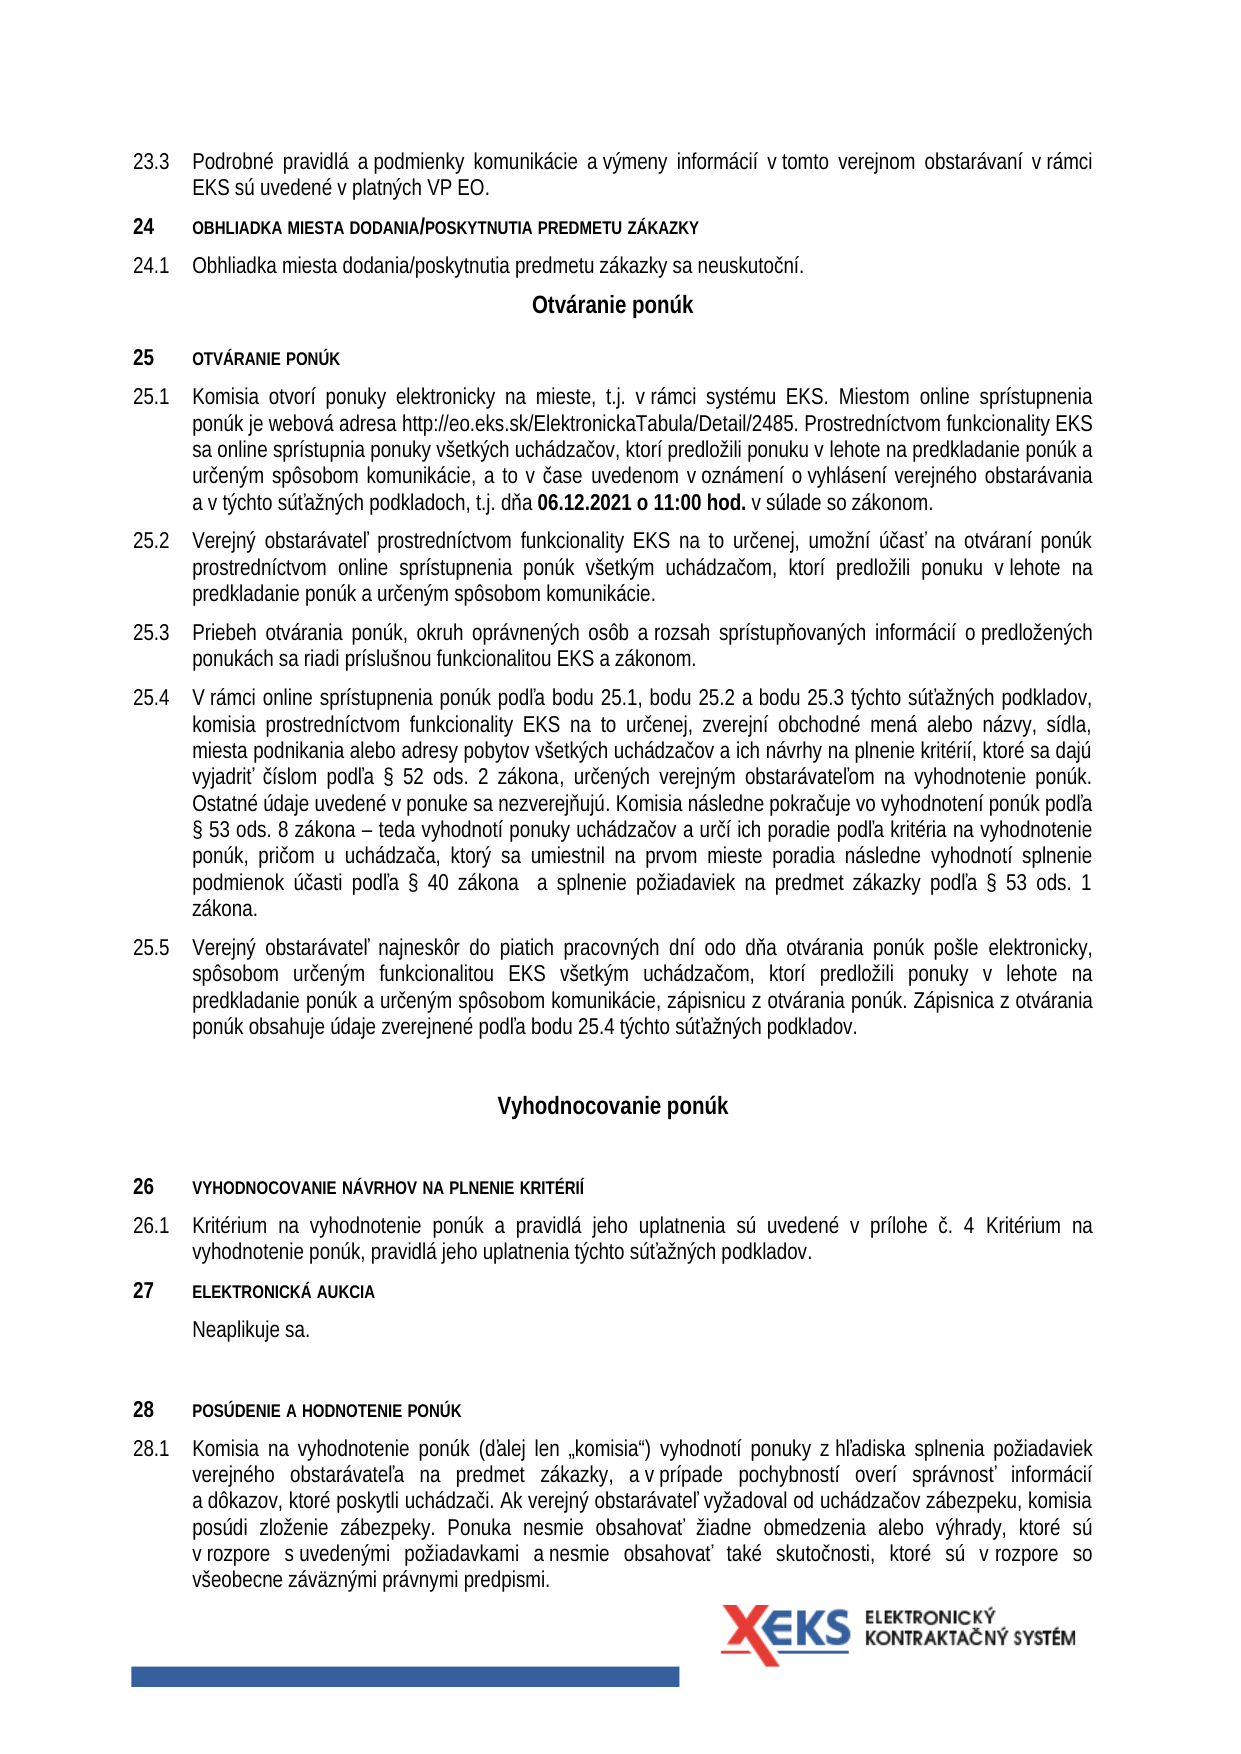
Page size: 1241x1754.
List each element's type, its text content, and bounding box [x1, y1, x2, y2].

text Vyhodnocovanie ponúk [133, 1091, 1093, 1119]
list Komisia na vyhodnotenie ponúk (ďalej len „komisia“) vyhodnotí ponuky z hľadiska splnenia požiadaviek verejného obstarávateľa na predmet zákazky, a v prípade pochybností overí správnosť informácií a dôkazov, ktoré poskytli uchádzači. Ak verejný obstarávateľ vyžadoval od uchádzačov zábezpeku, komisia posúdi zloženie zábezpeky. Ponuka nesmie obsahovať žiadne obmedzenia alebo výhrady, ktoré sú v rozpore s uvedenými požiadavkami a nesmie obsahovať také skutočnosti, ktoré sú v rozpore so všeobecne záväznými právnymi predpismi. [133, 1435, 1093, 1593]
list Podrobné pravidlá a podmienky komunikácie a výmeny informácií v tomto verejnom obstarávaní v rámci EKS sú uvedené v platných VP EO. [133, 148, 1093, 200]
list otváranie ponúk [133, 344, 1093, 371]
list Komisia otvorí ponuky elektronicky na mieste, t.j. v rámci systému EKS. Miestom online sprístupnenia ponúk je webová adresa http://eo.eks.sk/ElektronickaTabula/Detail/2485. Prostredníctvom funkcionality EKS sa online sprístupnia ponuky všetkých uchádzačov, ktorí predložili ponuku v lehote na predkladanie ponúk a určeným spôsobom komunikácie, a to v čase uvedenom v oznámení o vyhlásení verejného obstarávania a v týchto súťažných podkladoch, t.j. dňa 06.12.2021 o 11:00 hod. v súlade so zákonom. [133, 383, 1093, 515]
text 26.1 Kritérium na vyhodnotenie ponúk a pravidlá jeho uplatnenia sú uvedené v prílohe č. 4 Kritérium na vyhodnotenie ponúk, pravidlá jeho uplatnenia týchto súťažných podkladov. [133, 1212, 1093, 1264]
text 24.1 Obhliadka miesta dodania/poskytnutia predmetu zákazky sa neuskutoční. [133, 252, 1093, 278]
list Priebeh otvárania ponúk, okruh oprávnených osôb a rozsah sprístupňovaných informácií o predložených ponukách sa riadi príslušnou funkcionalitou EKS a zákonom. [133, 619, 1093, 672]
list Verejný obstarávateľ najneskôr do piatich pracovných dní odo dňa otvárania ponúk pošle elektronicky, spôsobom určeným funkcionalitou EKS všetkým uchádzačom, ktorí predložili ponuky v lehote na predkladanie ponúk a určeným spôsobom komunikácie, zápisnicu z otvárania ponúk. Zápisnica z otvárania ponúk obsahuje údaje zverejnené podľa bodu 25.4 týchto súťažných podkladov. [133, 934, 1093, 1039]
list posúdenie a hodnotenie ponúk [133, 1396, 1093, 1422]
text Otváranie ponúk [133, 291, 1093, 319]
list vyhodnocovanie návrhov na plnenie kritérií [133, 1173, 1093, 1199]
picture [131, 1605, 1076, 1687]
list Verejný obstarávateľ prostredníctvom funkcionality EKS na to určenej, umožní účasť na otváraní ponúk prostredníctvom online sprístupnenia ponúk všetkým uchádzačom, ktorí predložili ponuku v lehote na predkladanie ponúk a určeným spôsobom komunikácie. [133, 527, 1093, 606]
list obhliadka miesta dodania/poskytnutia predmetu zákazky [133, 213, 1093, 239]
list V rámci online sprístupnenia ponúk podľa bodu 25.1, bodu 25.2 a bodu 25.3 týchto súťažných podkladov, komisia prostredníctvom funkcionality EKS na to určenej, zverejní obchodné mená alebo názvy, sídla, miesta podnikania alebo adresy pobytov všetkých uchádzačov a ich návrhy na plnenie kritérií, ktoré sa dajú vyjadriť číslom podľa § 52 ods. 2 zákona, určených verejným obstarávateľom na vyhodnotenie ponúk. Ostatné údaje uvedené v ponuke sa nezverejňujú. Komisia následne pokračuje vo vyhodnotení ponúk podľa § 53 ods. 8 zákona – teda vyhodnotí ponuky uchádzačov a určí ich poradie podľa kritéria na vyhodnotenie ponúk, pričom u uchádzača, ktorý sa umiestnil na prvom mieste poradia následne vyhodnotí splnenie podmienok účasti podľa § 40 zákona a splnenie požiadaviek na predmet zákazky podľa § 53 ods. 1 zákona. [133, 684, 1093, 921]
text Neaplikuje sa. [133, 1316, 1093, 1342]
list elektronická aukcia [133, 1277, 1093, 1303]
